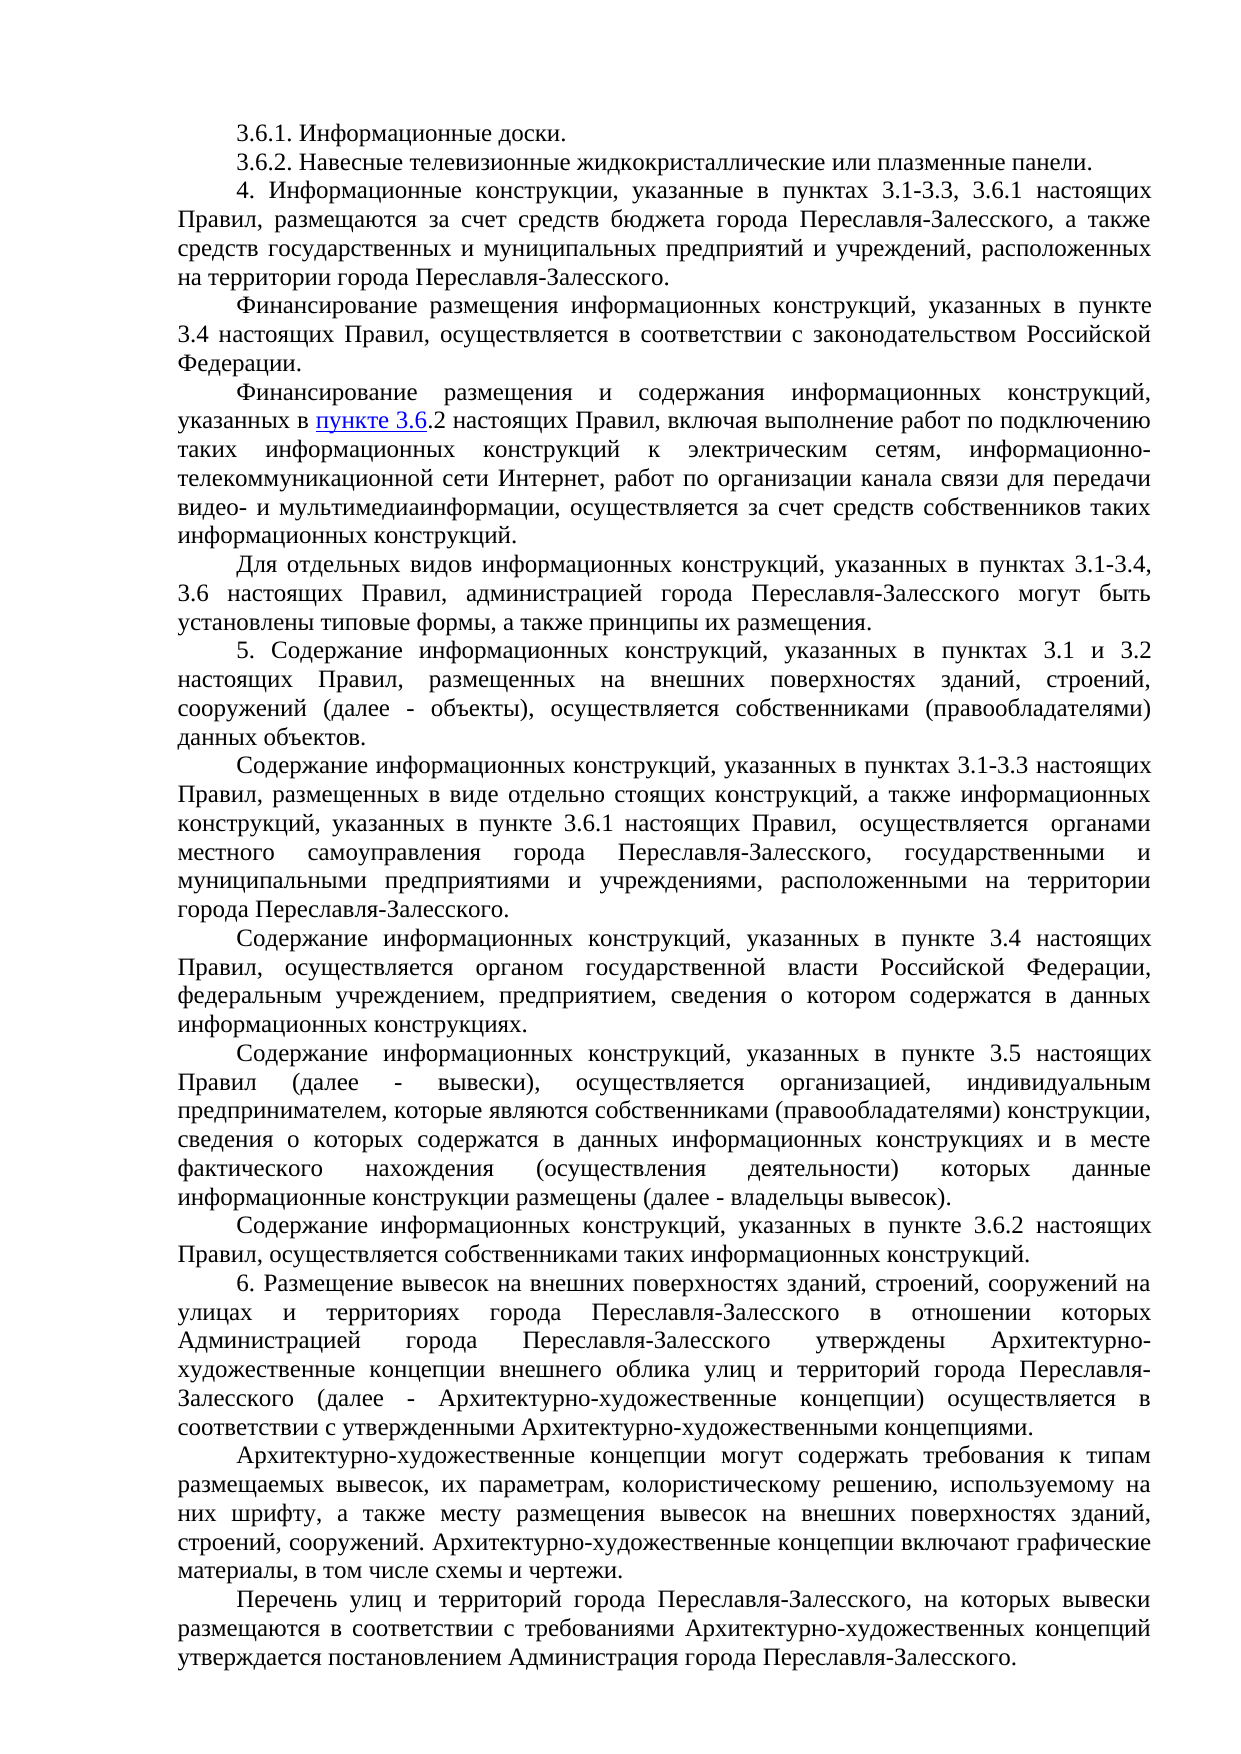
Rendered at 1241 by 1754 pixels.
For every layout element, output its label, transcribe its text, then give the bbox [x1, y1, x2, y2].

text Перечень улиц и территорий города Переславля-Залесского, на которых вывески размещаются в соответствии с требованиями Архитектурно-художественных концепций утверждается постановлением Администрация города Переславля-Залесского. [177, 1584, 1152, 1671]
text 3.6.1. Информационные доски. [177, 118, 1152, 147]
text 5. Содержание информационных конструкций, указанных в пунктах 3.1 и 3.2 настоящих Правил, размещенных на внешних поверхностях зданий, строений, сооружений (далее - объекты), осуществляется собственниками (правообладателями) данных объектов. [177, 636, 1152, 751]
text Финансирование размещения и содержания информационных конструкций, указанных в пункте 3.6.2 настоящих Правил, включая выполнение работ по подключению таких информационных конструкций к электрическим сетям, информационно-телекоммуникационной сети Интернет, работ по организации канала связи для передачи видео- и мультимедиаинформации, осуществляется за счет средств собственников таких информационных конструкций. [177, 377, 1152, 549]
text 4. Информационные конструкции, указанные в пунктах 3.1-3.3, 3.6.1 настоящих Правил, размещаются за счет средств бюджета города Переславля-Залесского, а также средств государственных и муниципальных предприятий и учреждений, расположенных на территории города Переславля-Залесского. [177, 176, 1152, 291]
text Содержание информационных конструкций, указанных в пунктах 3.1-3.3 настоящих Правил, размещенных в виде отдельно стоящих конструкций, а также информационных конструкций, указанных в пункте 3.6.1 настоящих Правил, осуществляется органами местного самоуправления города Переславля-Залесского, государственными и муниципальными предприятиями и учреждениями, расположенными на территории города Переславля-Залесского. [177, 751, 1152, 923]
text 3.6.2. Навесные телевизионные жидкокристаллические или плазменные панели. [177, 147, 1152, 176]
text Содержание информационных конструкций, указанных в пункте 3.6.2 настоящих Правил, осуществляется собственниками таких информационных конструкций. [177, 1211, 1152, 1268]
text Архитектурно-художественные концепции могут содержать требования к типам размещаемых вывесок, их параметрам, колористическому решению, используемому на них шрифту, а также месту размещения вывесок на внешних поверхностях зданий, строений, сооружений. Архитектурно-художественные концепции включают графические материалы, в том числе схемы и чертежи. [177, 1441, 1152, 1584]
text Для отдельных видов информационных конструкций, указанных в пунктах 3.1-3.4, 3.6 настоящих Правил, администрацией города Переславля-Залесского могут быть установлены типовые формы, а также принципы их размещения. [177, 549, 1152, 636]
text Финансирование размещения информационных конструкций, указанных в пункте 3.4 настоящих Правил, осуществляется в соответствии с законодательством Российской Федерации. [177, 291, 1152, 377]
text Содержание информационных конструкций, указанных в пункте 3.4 настоящих Правил, осуществляется органом государственной власти Российской Федерации, федеральным учреждением, предприятием, сведения о котором содержатся в данных информационных конструкциях. [177, 923, 1152, 1038]
text 6. Размещение вывесок на внешних поверхностях зданий, строений, сооружений на улицах и территориях города Переславля-Залесского в отношении которых Администрацией города Переславля-Залесского утверждены Архитектурно-художественные концепции внешнего облика улиц и территорий города Переславля-Залесского (далее - Архитектурно-художественные концепции) осуществляется в соответствии с утвержденными Архитектурно-художественными концепциями. [177, 1268, 1152, 1441]
text Содержание информационных конструкций, указанных в пункте 3.5 настоящих Правил (далее - вывески), осуществляется организацией, индивидуальным предпринимателем, которые являются собственниками (правообладателями) конструкции, сведения о которых содержатся в данных информационных конструкциях и в месте фактического нахождения (осуществления деятельности) которых данные информационные конструкции размещены (далее - владельцы вывесок). [177, 1038, 1152, 1211]
